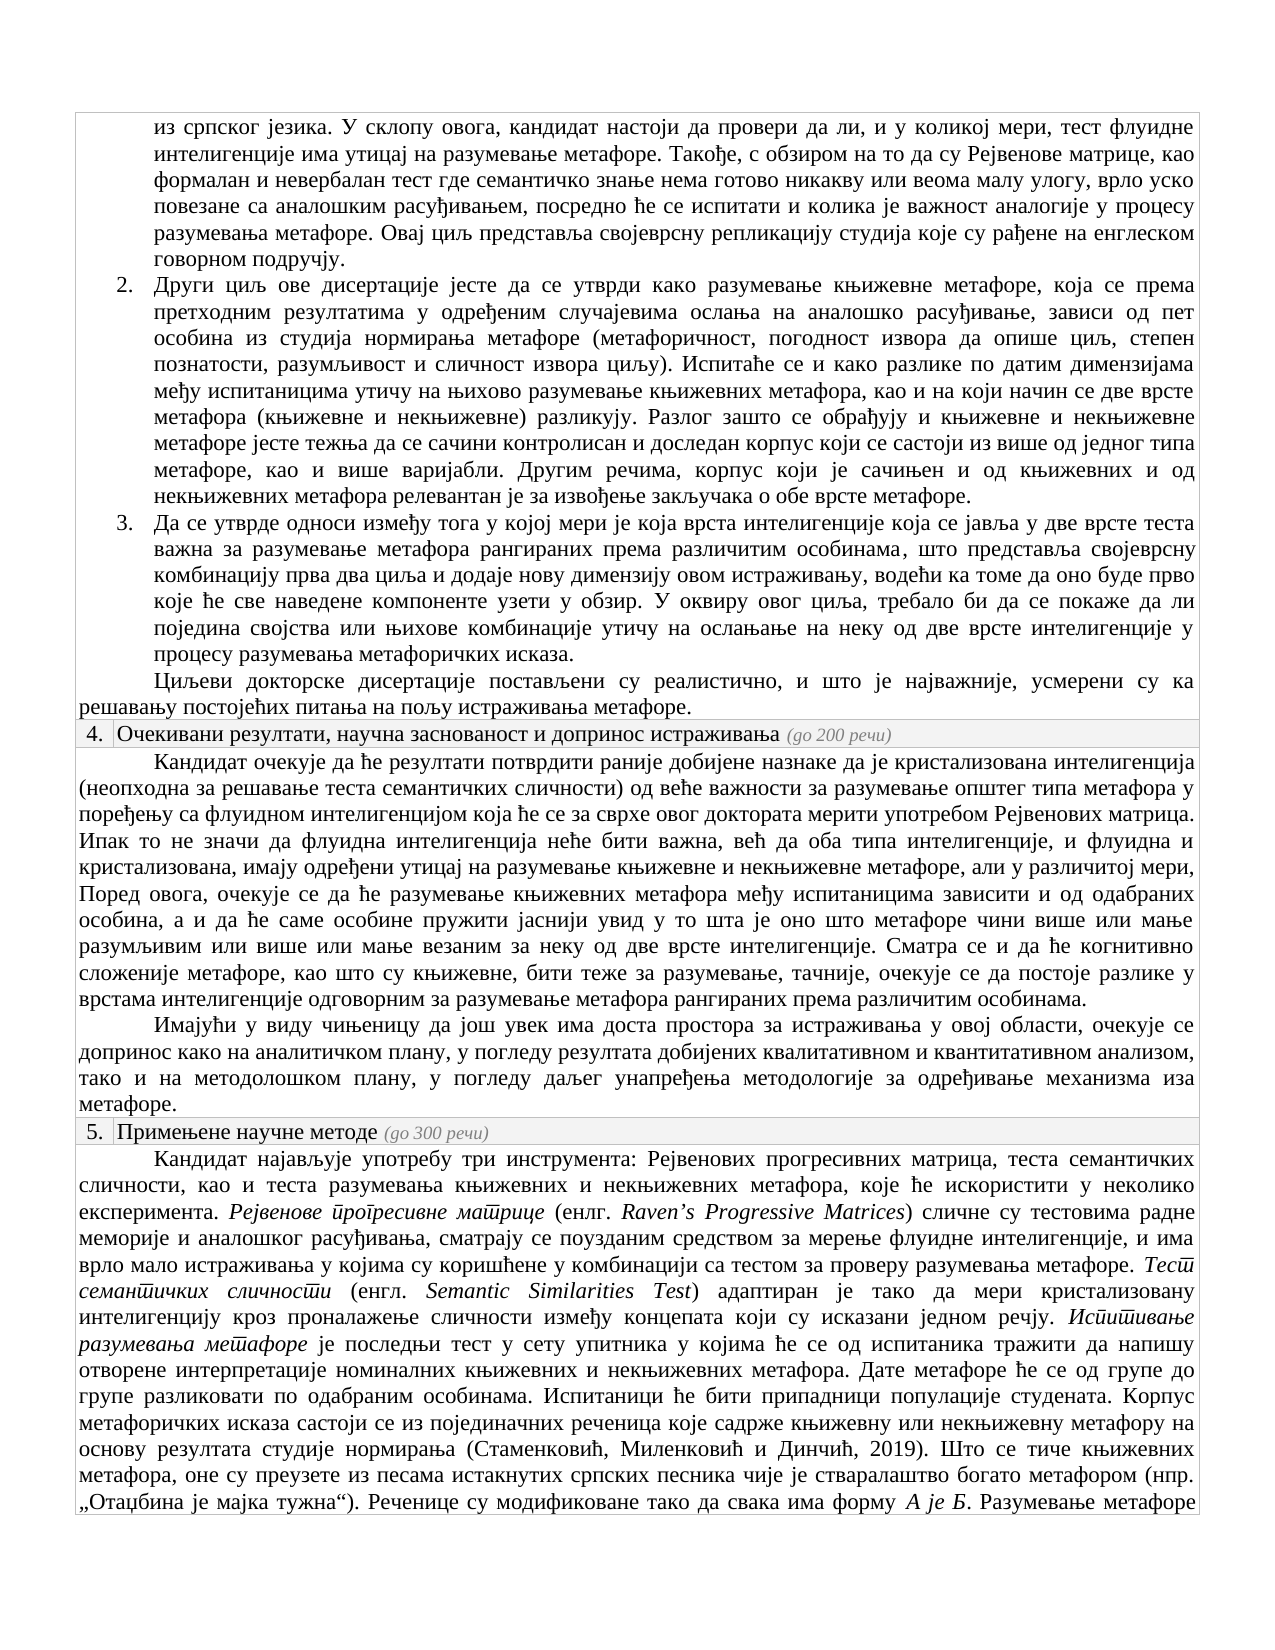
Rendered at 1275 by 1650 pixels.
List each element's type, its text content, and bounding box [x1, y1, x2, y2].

table_cell 4. [76, 720, 113, 747]
table_cell Кандидат очекује да ће резултати потврдити раније добијене назнаке да је кристализована интелигенција (неопходна за решавање теста семантичких сличности) од веће важности за разумевање општег типа метафора у поређењу са флуидном интелигенцијом која ће се за сврхе овог доктората мерити употребом Рејвенових матрица. Ипак то не значи да флуидна интелигенција неће бити важна, већ да оба типа интелигенције, и флуидна и кристализована, имају одређени утицај на разумевање књижевне и некњижевне метафоре, али у различитој мери, Поред овога, очекује се да ће разумевање књижевних метафора међу испитаницима зависити и од одабраних особина, а и да ће саме особине пружити јаснији увид у то шта је оно што метафоре чини више или мање разумљивим или више или мање везаним за неку од две врсте интелигенције. Сматра се и да ће когнитивно сложеније метафоре, као што су књижевне, бити теже за разумевање, тачније, очекује се да постоје разлике у врстама интелигенције одговорним за разумевање метафора рангираних према различитим особинама. Имајући у виду чињеницу да још увек има доста простора за истраживања у овој области, очекује се допринос како на аналитичком плану, у погледу резултата добијених квалитативном и квантитативном анализом, тако и на методолошком плану, у погледу даљег унапређења методологије за одређивање механизма иза метафоре. [76, 748, 1199, 1117]
table_cell Примењене научне методе (до 300 речи) [114, 1118, 1199, 1144]
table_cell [76, 1145, 1199, 1514]
table_cell Очекивани резултати, научна заснованост и допринос истраживања (до 200 речи) [114, 720, 1199, 747]
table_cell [76, 113, 1199, 719]
table_cell 5. [76, 1118, 113, 1144]
